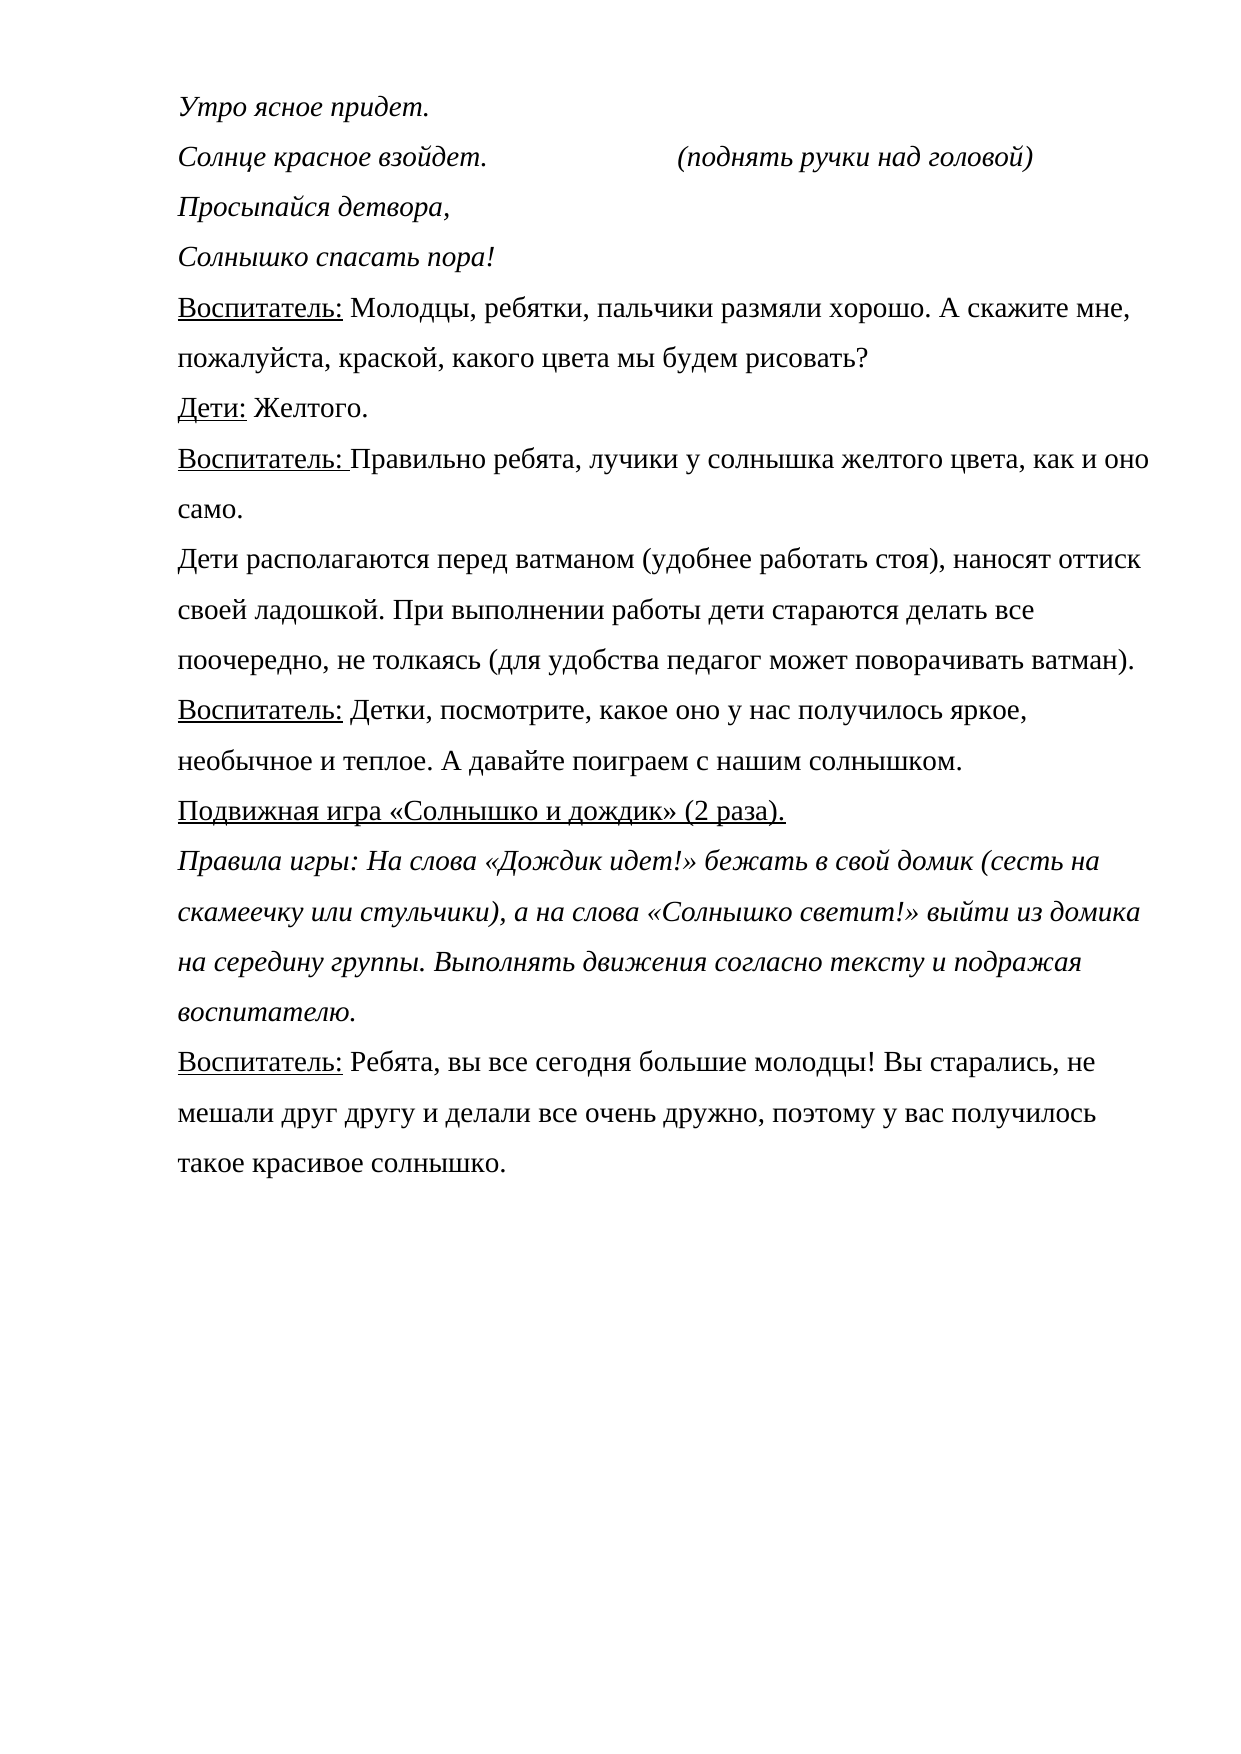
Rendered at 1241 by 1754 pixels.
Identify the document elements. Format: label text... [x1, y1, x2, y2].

text Воспитатель: Ребята, вы все сегодня большие молодцы! Вы старались, не мешали друг другу и делали все очень дружно, поэтому у вас получилось такое красивое солнышко. [177, 1044, 1152, 1179]
text Дети располагаются перед ватманом (удобнее работать стоя), наносят оттиск своей ладошкой. При выполнении работы дети стараются делать все поочередно, не толкаясь (для удобства педагог может поворачивать ватман). [177, 541, 1152, 676]
text Воспитатель: Детки, посмотрите, какое оно у нас получилось яркое, необычное и теплое. А давайте поиграем с нашим солнышком. [177, 692, 1152, 776]
text Воспитатель: Молодцы, ребятки, пальчики размяли хорошо. А скажите мне, пожалуйста, краской, какого цвета мы будем рисовать? [177, 290, 1152, 374]
text Просыпайся детвора, [177, 189, 1152, 223]
text Солнце красное взойдет. (поднять ручки над головой) [177, 139, 1152, 172]
text Воспитатель: Правильно ребята, лучики у солнышка желтого цвета, как и оно само. [177, 441, 1152, 525]
text Дети: Желтого. [177, 391, 1152, 424]
text Солнышко спасать пора! [177, 239, 1152, 273]
text Подвижная игра «Солнышко и дождик» (2 раза). [177, 793, 1152, 827]
text Утро ясное придет. [177, 89, 1152, 122]
text Правила игры: На слова «Дождик идет!» бежать в свой домик (сесть на скамеечку или стульчики), а на слова «Солнышко светит!» выйти из домика на середину группы. Выполнять движения согласно тексту и подражая воспитателю. [177, 843, 1152, 1028]
